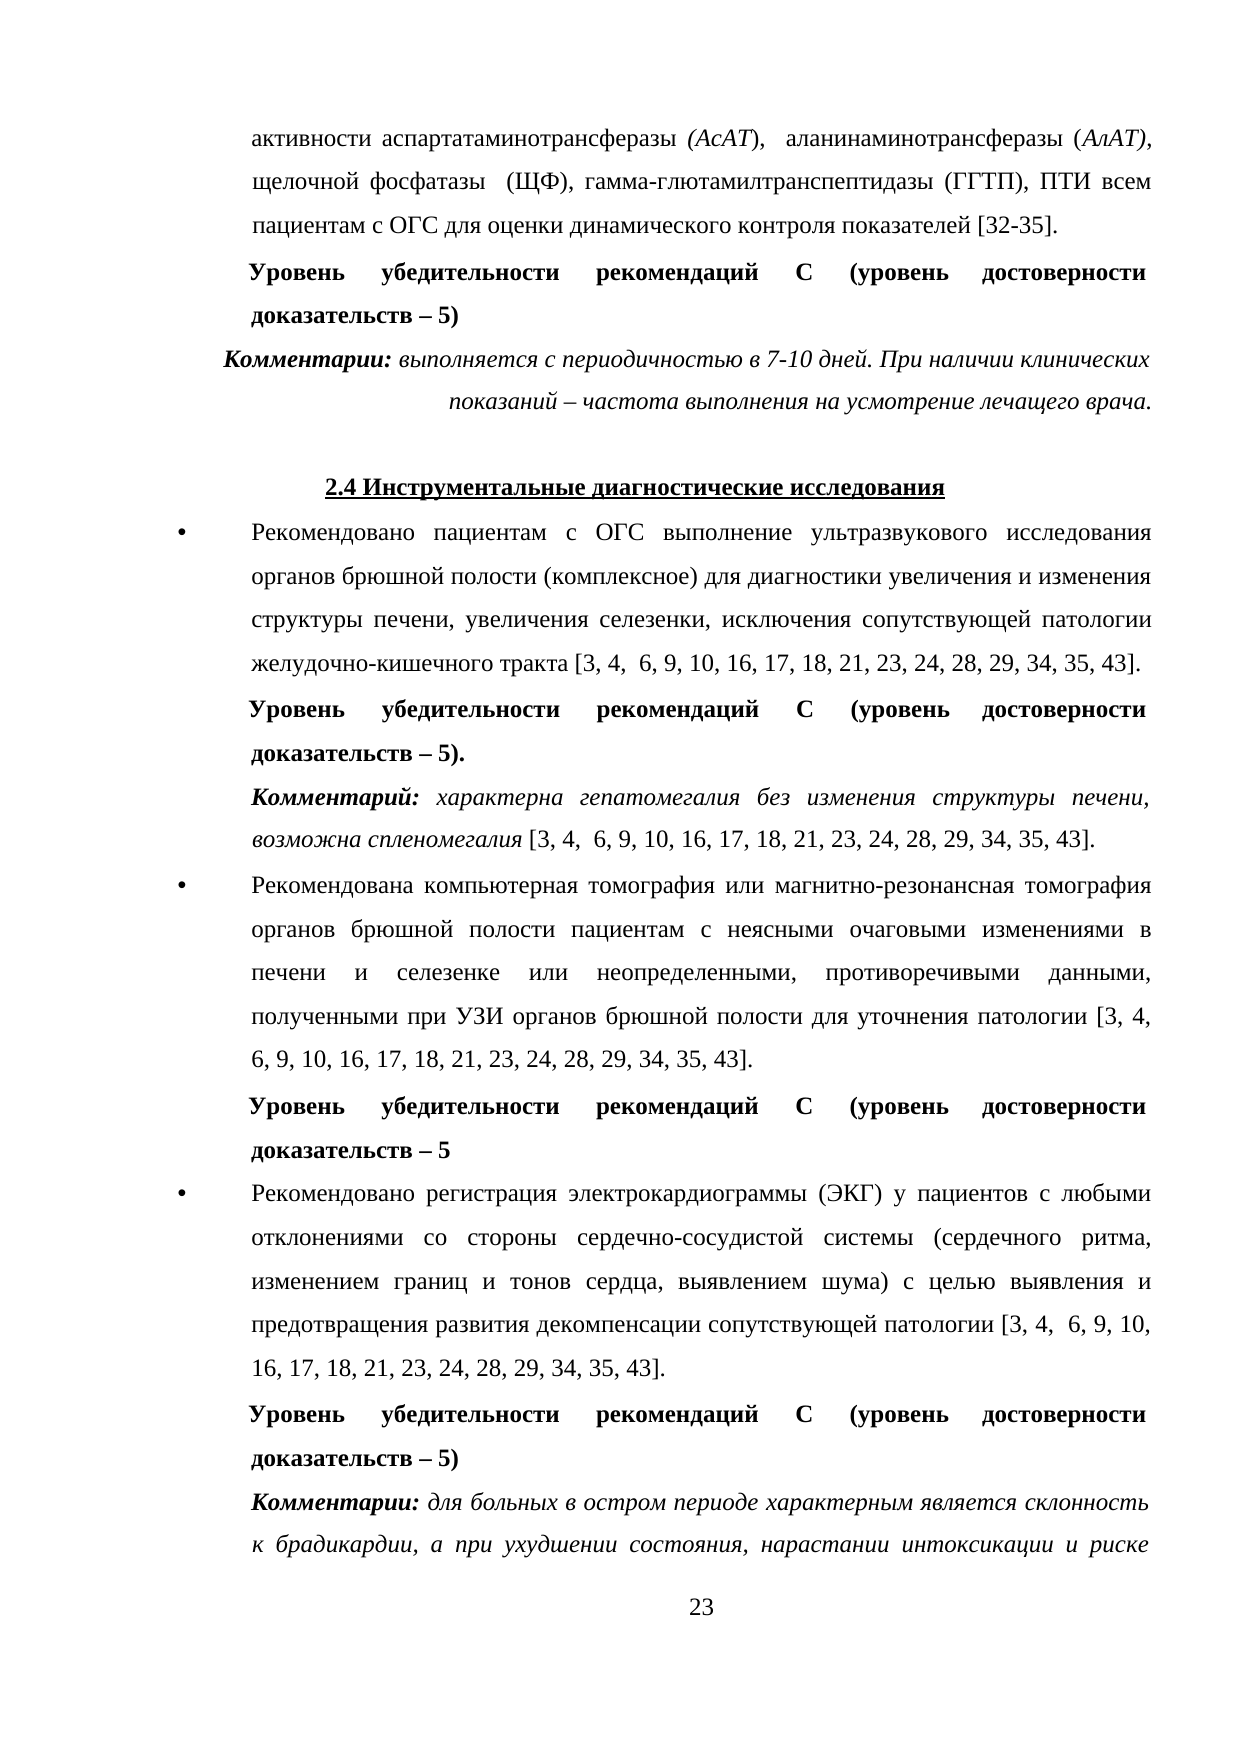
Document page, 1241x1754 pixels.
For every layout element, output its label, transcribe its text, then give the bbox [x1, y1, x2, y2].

text Уровень убедительности рекомендаций С (уровень достоверности [177, 694, 1152, 723]
text доказательств – 5). [251, 738, 1152, 767]
text Уровень убедительности рекомендаций С (уровень достоверности [177, 1091, 1152, 1120]
text Уровень убедительности рекомендаций С (уровень достоверности [177, 257, 1152, 285]
list Рекомендовано пациентам с ОГС выполнение ультразвукового исследования органов брюшной полости (комплексное) для диагностики увеличения и изменения структуры печени, увеличения селезенки, исключения сопутствующей патологии желудочно-кишечного тракта [3, 4, 6, 9, 10, 16, 17, 18, 21, 23, 24, 28, 29, 34, 35, 43]. [177, 517, 1152, 677]
text Комментарии: выполняется с периодичностью в 7-10 дней. При наличии клинических показаний – частота выполнения на усмотрение лечащего врача. [177, 344, 1152, 415]
text Комментарий: характерна гепатомегалия без изменения структуры печени, возможна спленомегалия [3, 4, 6, 9, 10, 16, 17, 18, 21, 23, 24, 28, 29, 34, 35, 43]. [251, 782, 1152, 853]
list Рекомендовано регистрация электрокардиограммы (ЭКГ) у пациентов с любыми отклонениями со стороны сердечно-сосудистой системы (сердечного ритма, изменением границ и тонов сердца, выявлением шума) с целью выявления и предотвращения развития декомпенсации сопутствующей патологии [3, 4, 6, 9, 10, 16, 17, 18, 21, 23, 24, 28, 29, 34, 35, 43]. [177, 1178, 1152, 1382]
list Рекомендована компьютерная томография или магнитно-резонансная томография органов брюшной полости пациентам с неясными очаговыми изменениями в печени и селезенке или неопределенными, противоречивыми данными, полученными при УЗИ органов брюшной полости для уточнения патологии [3, 4, 6, 9, 10, 16, 17, 18, 21, 23, 24, 28, 29, 34, 35, 43]. [177, 870, 1152, 1073]
text доказательств – 5) [251, 1443, 1152, 1472]
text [251, 1487, 1152, 1558]
subtitle 2.4 Инструментальные диагностические исследования [325, 472, 1152, 501]
text доказательств – 5 [251, 1135, 1152, 1163]
text доказательств – 5) [251, 300, 1152, 329]
text Уровень убедительности рекомендаций C (уровень достоверности [177, 1399, 1152, 1428]
text активности аспартатаминотрансферазы (АсАТ), аланинаминотрансферазы (АлАТ), щелочной фосфатазы (ЩФ), гамма-глютамилтранспептидазы (ГГТП), ПТИ всем пациентам с ОГС для оценки динамического контроля показателей [32-35]. [251, 123, 1152, 239]
